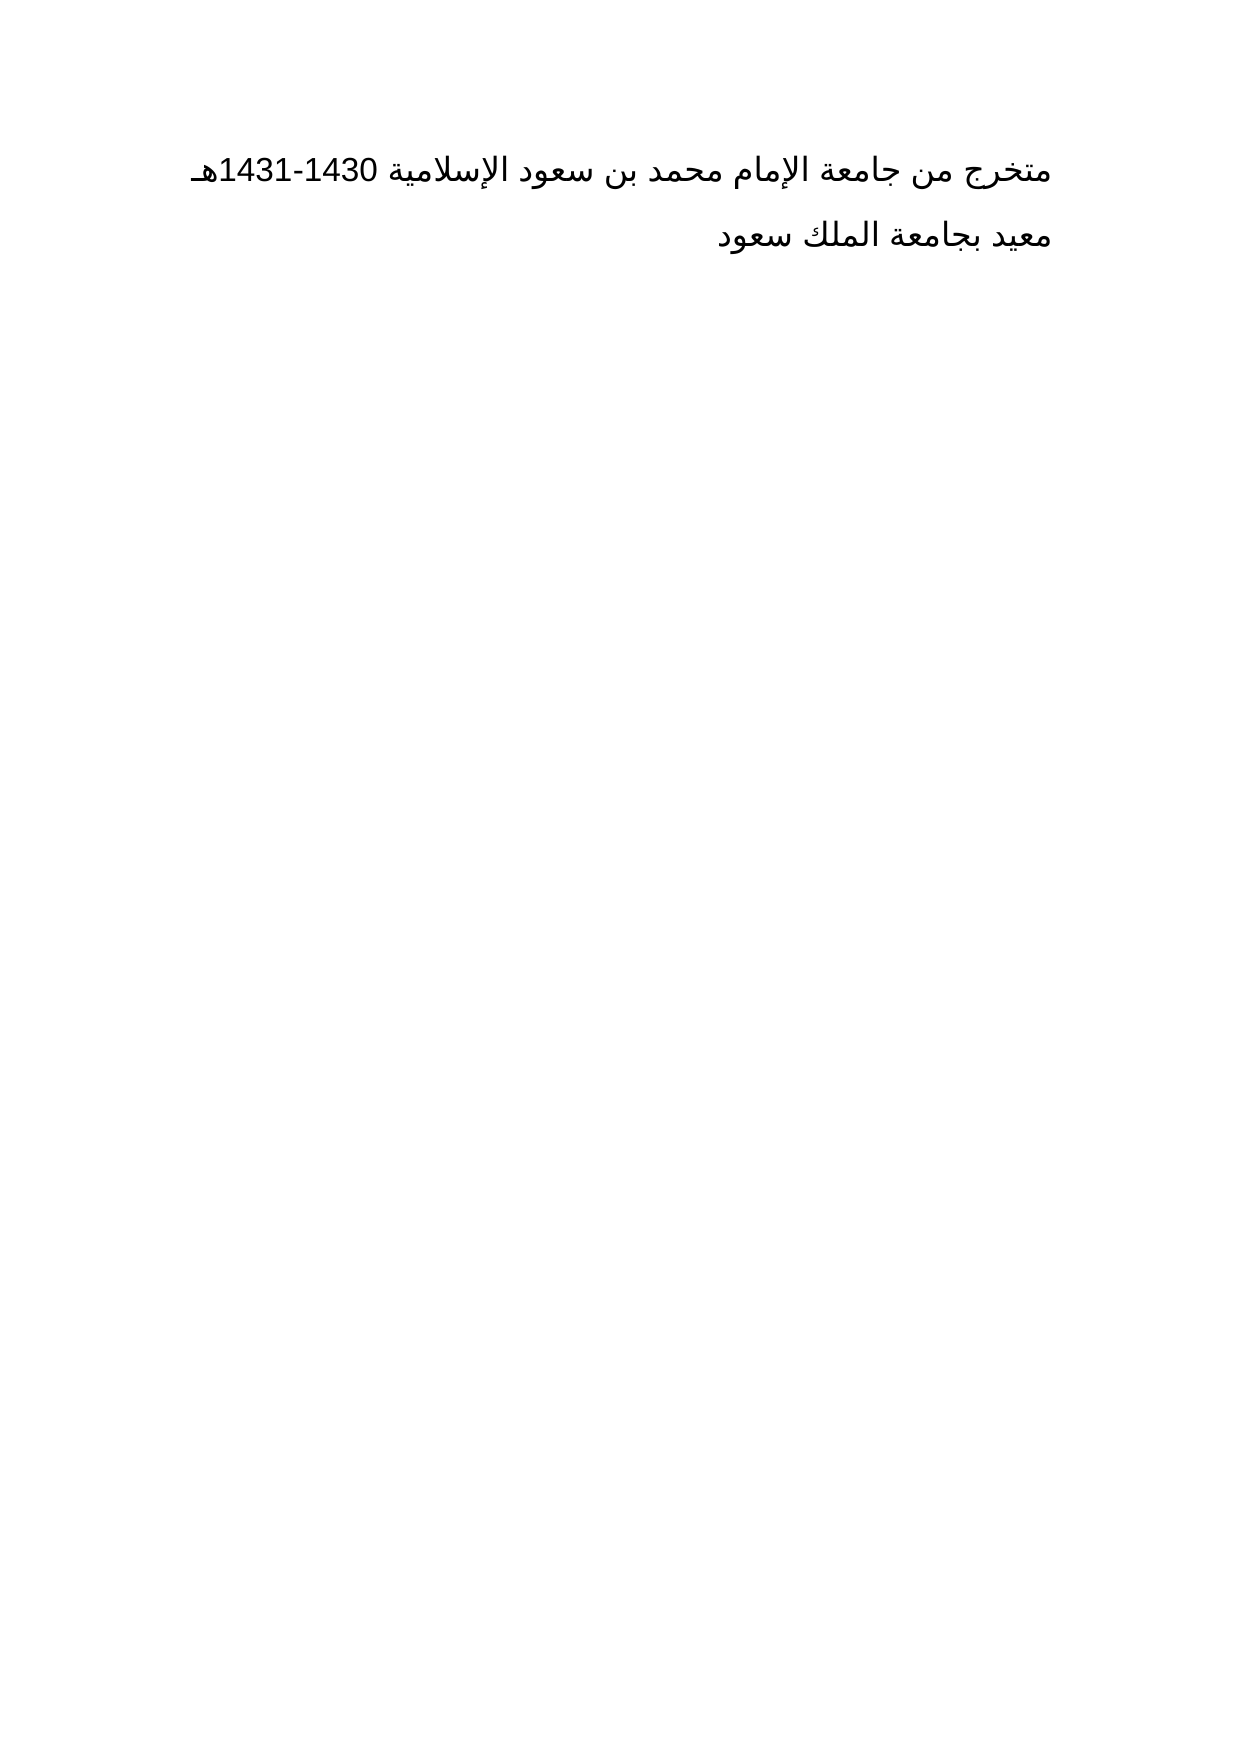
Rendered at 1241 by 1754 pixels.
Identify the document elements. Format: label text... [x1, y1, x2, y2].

text معيد بجامعة الملك سعود [187, 215, 1053, 253]
text متخرج من جامعة الإمام محمد بن سعود الإسلامية 1430-1431هـ [187, 150, 1053, 188]
